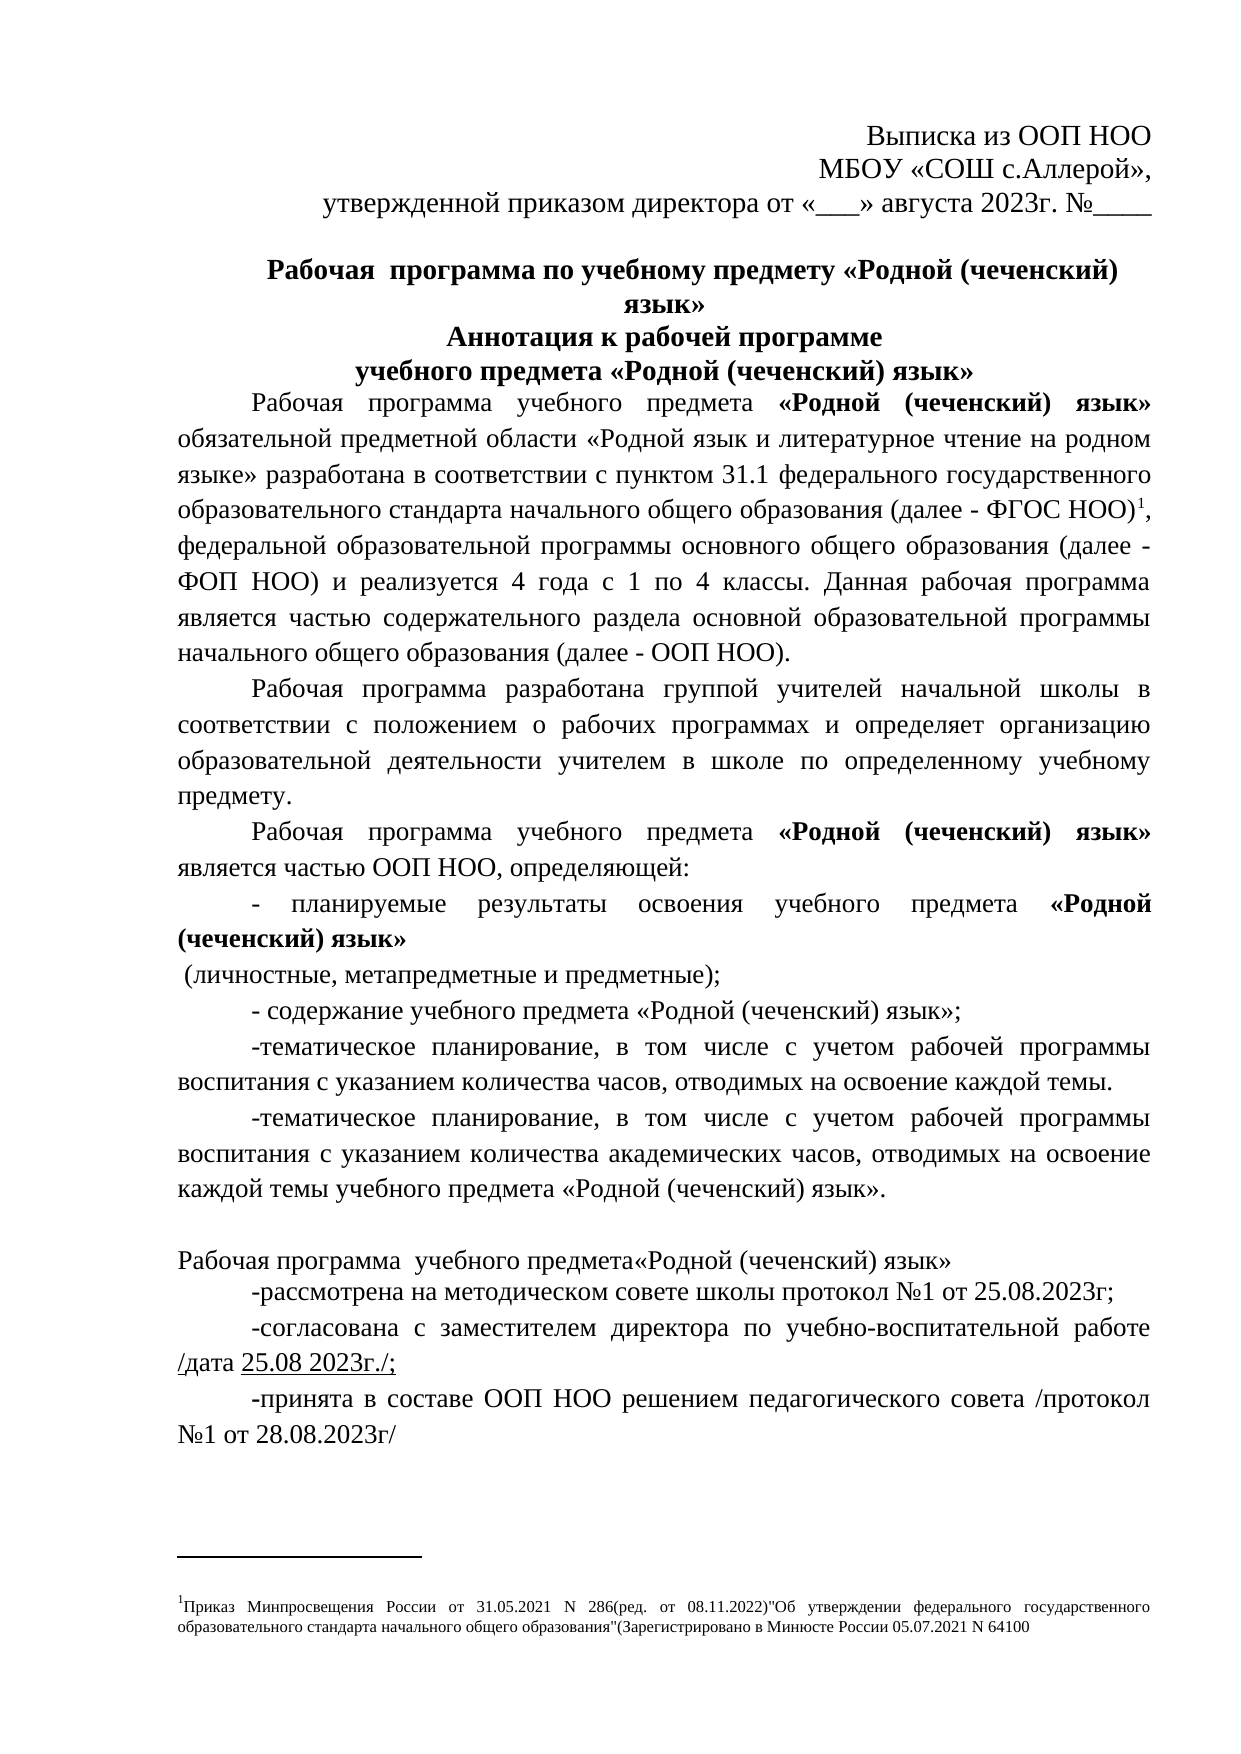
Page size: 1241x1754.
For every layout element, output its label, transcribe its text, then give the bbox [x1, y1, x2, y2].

text Рабочая программа учебного предмета «Родной (чеченский) язык» обязательной предметной области «Родной язык и литературное чтение на родном языке» разработана в соответствии с пунктом 31.1 федерального государственного образовательного стандарта начального общего образования (далее - ФГОС НОО), федеральной образовательной программы основного общего образования (далее - ФОП НОО) и реализуется 4 года с 1 по 4 классы. Данная рабочая программа является частью содержательного раздела основной образовательной программы начального общего образования (далее - ООП НОО). [177, 386, 1152, 668]
text учебного предмета «Родной (чеченский) язык» [177, 353, 1152, 386]
text Аннотация к рабочей программе [177, 319, 1152, 353]
text -принята в составе ООП НОО решением педагогического совета /протокол №1 от 28.08.2023г/ [177, 1382, 1152, 1449]
text утвержденной приказом директора от «___» августа 2023г. №____ [177, 185, 1152, 219]
text - содержание учебного предмета «Родной (чеченский) язык»; [177, 994, 1152, 1025]
text - планируемые результаты освоения учебного предмета «Родной (чеченский) язык» [177, 887, 1152, 953]
text -тематическое планирование, в том числе с учетом рабочей программы воспитания с указанием количества академических часов, отводимых на освоение каждой темы учебного предмета «Родной (чеченский) язык». [177, 1101, 1152, 1204]
text -тематическое планирование, в том числе с учетом рабочей программы воспитания с указанием количества часов, отводимых на освоение каждой темы. [177, 1029, 1152, 1096]
text Выписка из ООП НОО [177, 118, 1152, 152]
text Рабочая программа учебного предмета«Родной (чеченский) язык» [177, 1244, 1152, 1275]
text -согласована с заместителем директора по учебно-воспитательной работе /дата 25.08 2023г./; [177, 1311, 1152, 1378]
text Рабочая программа учебного предмета «Родной (чеченский) язык» является частью ООП НОО, определяющей: [177, 815, 1152, 882]
text МБОУ «СОШ с.Аллерой», [177, 152, 1152, 185]
text Рабочая программа разработана группой учителей начальной школы в соответствии с положением о рабочих программах и определяет организацию образовательной деятельности учителем в школе по определенному учебному предмету. [177, 672, 1152, 811]
text Рабочая программа по учебному предмету «Родной (чеченский) язык» [177, 252, 1152, 319]
text -рассмотрена на методическом совете школы протокол №1 от 25.08.2023г; [177, 1275, 1152, 1306]
text (личностные, метапредметные и предметные); [177, 958, 1152, 989]
